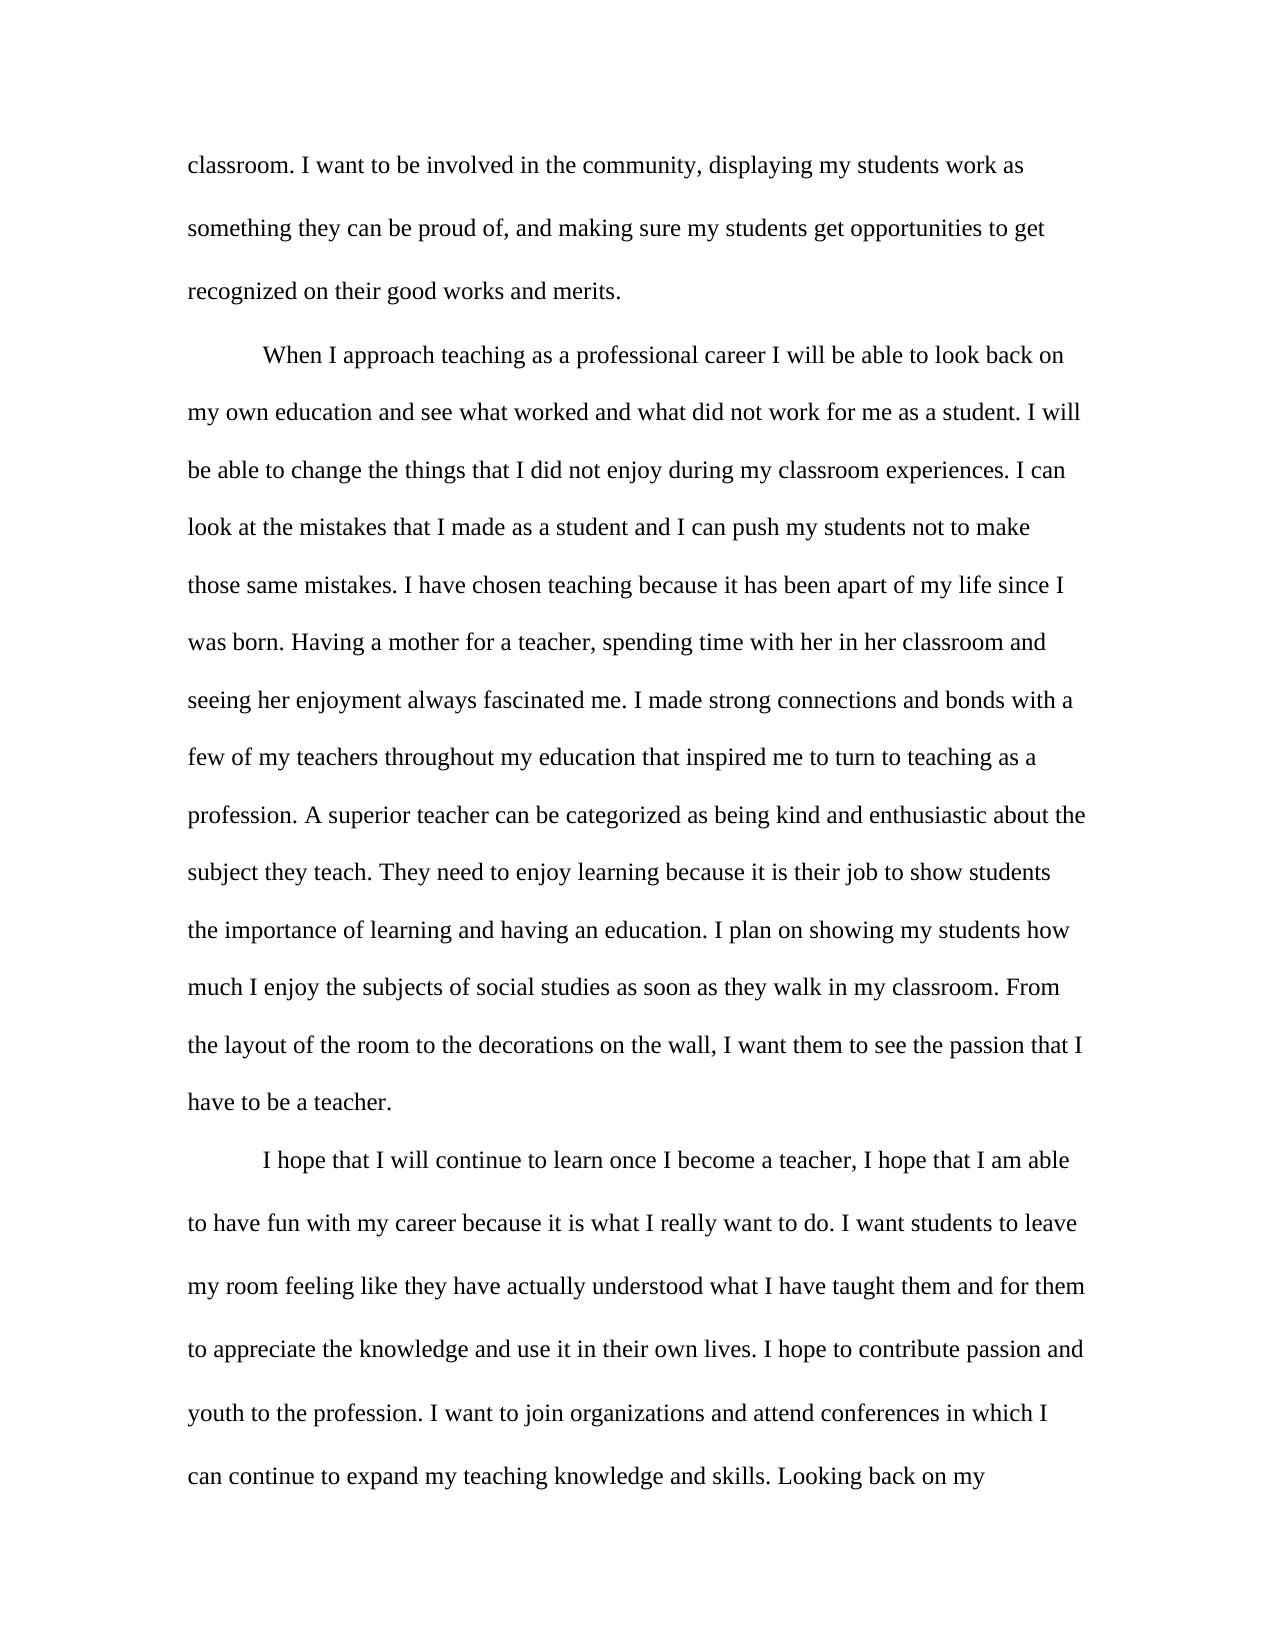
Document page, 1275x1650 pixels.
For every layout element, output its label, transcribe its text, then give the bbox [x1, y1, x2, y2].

text When I approach teaching as a professional career I will be able to look back on my own education and see what worked and what did not work for me as a student. I will be able to change the things that I did not enjoy during my classroom experiences. I can look at the mistakes that I made as a student and I can push my students not to make those same mistakes. I have chosen teaching because it has been apart of my life since I was born. Having a mother for a teacher, spending time with her in her classroom and seeing her enjoyment always fascinated me. I made strong connections and bonds with a few of my teachers throughout my education that inspired me to turn to teaching as a profession. A superior teacher can be categorized as being kind and enthusiastic about the subject they teach. They need to enjoy learning because it is their job to show students the importance of learning and having an education. I plan on showing my students how much I enjoy the subjects of social studies as soon as they walk in my classroom. From the layout of the room to the decorations on the wall, I want them to see the passion that I have to be a teacher. [187, 340, 1087, 1116]
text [187, 150, 1087, 305]
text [187, 1145, 1087, 1489]
